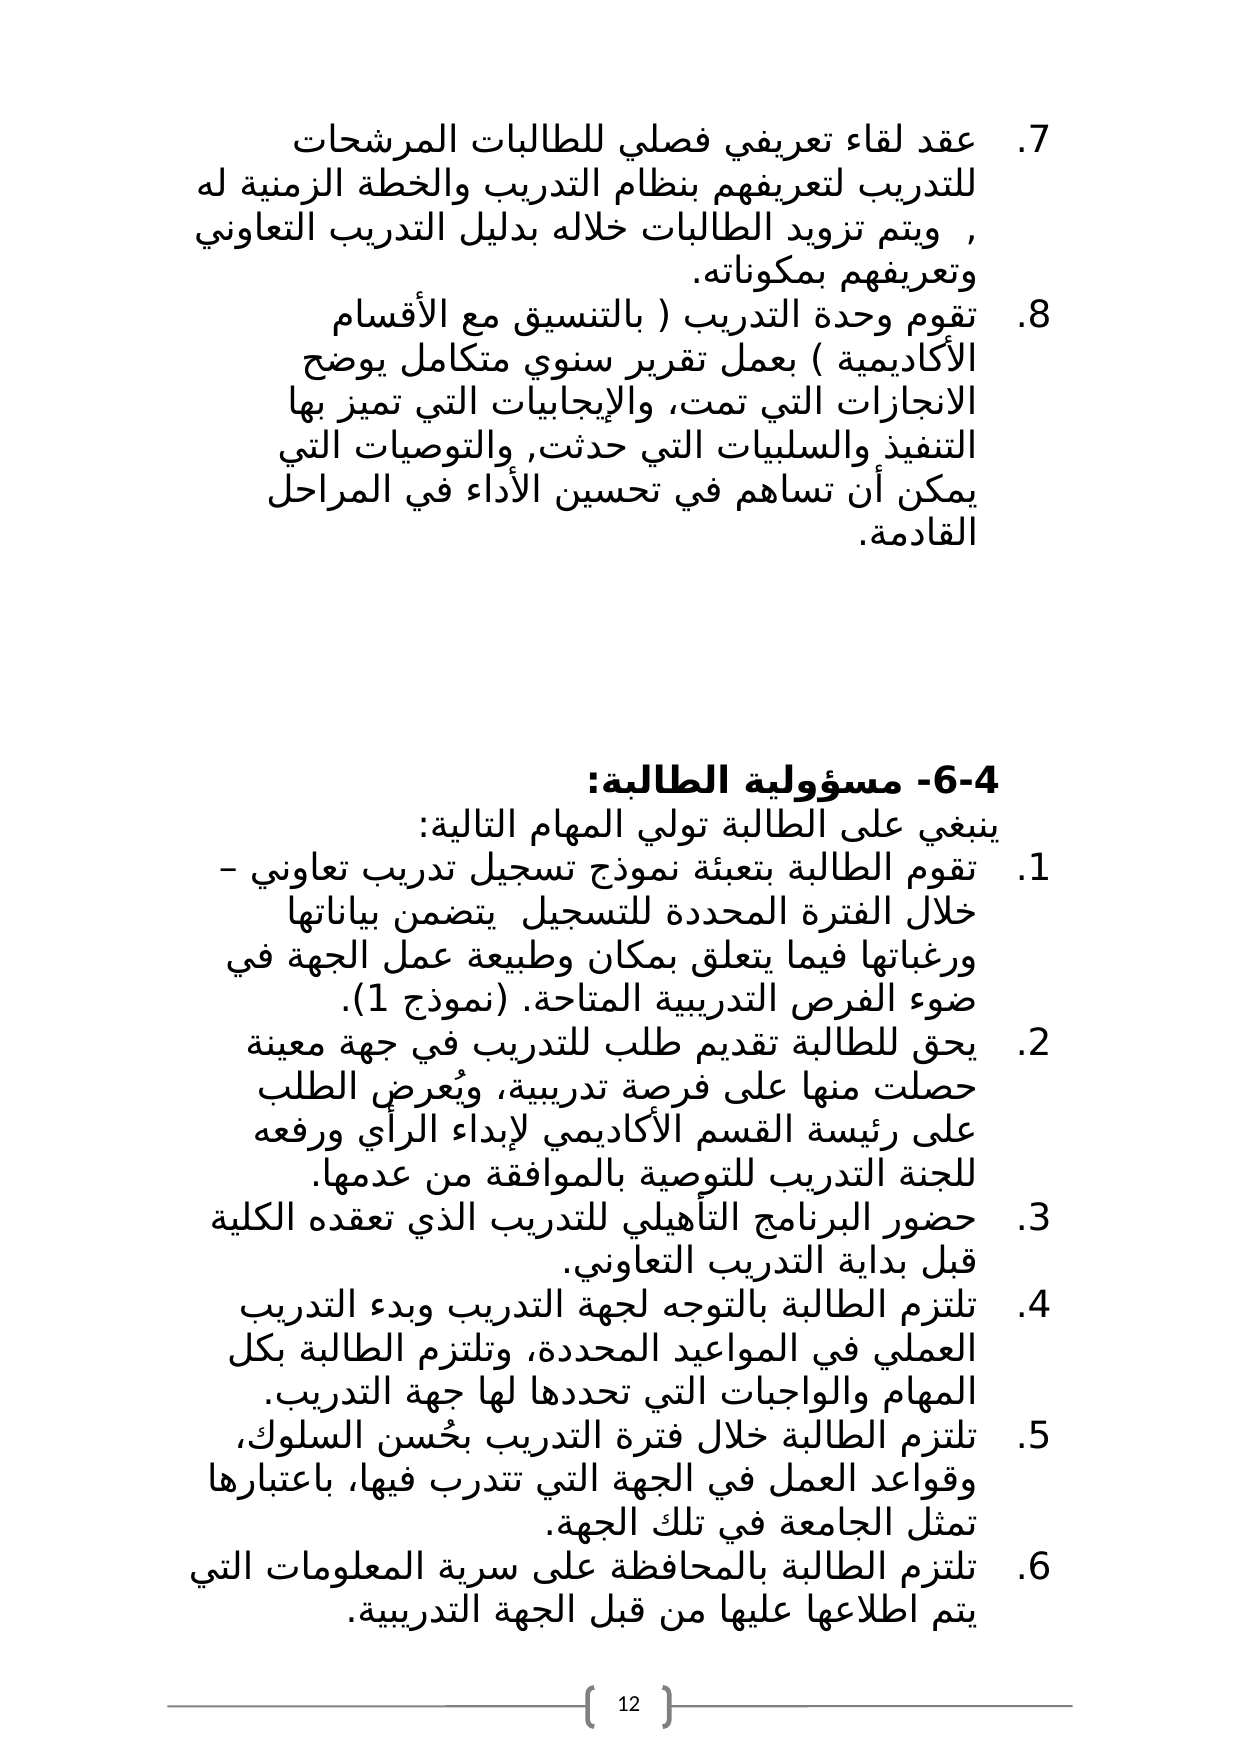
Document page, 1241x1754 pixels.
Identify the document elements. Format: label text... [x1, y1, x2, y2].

list عقد لقاء تعريفي فصلي للطالبات المرشحات للتدريب لتعريفهم بنظام التدريب والخطة الزمنية له , ويتم تزويد الطالبات خلاله بدليل التدريب التعاوني وتعريفهم بمكوناته. [187, 118, 1016, 293]
text ينبغي على الطالبة تولي المهام التالية: [187, 802, 1053, 846]
list تلتزم الطالبة بالتوجه لجهة التدريب وبدء التدريب العملي في المواعيد المحددة، وتلتزم الطالبة بكل المهام والواجبات التي تحددها لها جهة التدريب. [187, 1282, 1016, 1413]
text 6-4- مسؤولية الطالبة: [187, 759, 1053, 802]
list تلتزم الطالبة خلال فترة التدريب بحُسن السلوك، وقواعد العمل في الجهة التي تتدرب فيها، باعتبارها تمثل الجامعة في تلك الجهة. [187, 1413, 1016, 1544]
list حضور البرنامج التأهيلي للتدريب الذي تعقده الكلية قبل بداية التدريب التعاوني. [187, 1195, 1016, 1282]
list تقوم الطالبة بتعبئة نموذج تسجيل تدريب تعاوني – خلال الفترة المحددة للتسجيل يتضمن بياناتها ورغباتها فيما يتعلق بمكان وطبيعة عمل الجهة في ضوء الفرص التدريبية المتاحة. (نموذج 1). [187, 846, 1016, 1021]
list تلتزم الطالبة بالمحافظة على سرية المعلومات التي يتم اطلاعها عليها من قبل الجهة التدريبية. [187, 1544, 1016, 1632]
list يحق للطالبة تقديم طلب للتدريب في جهة معينة حصلت منها على فرصة تدريبية، ويُعرض الطلب على رئيسة القسم الأكاديمي لإبداء الرأي ورفعه للجنة التدريب للتوصية بالموافقة من عدمها. [187, 1021, 1016, 1195]
list تقوم وحدة التدريب ( بالتنسيق مع الأقسام الأكاديمية ) بعمل تقرير سنوي متكامل يوضح الانجازات التي تمت، والإيجابيات التي تميز بها التنفيذ والسلبيات التي حدثت, والتوصيات التي يمكن أن تساهم في تحسين الأداء في المراحل القادمة. [187, 293, 1016, 554]
